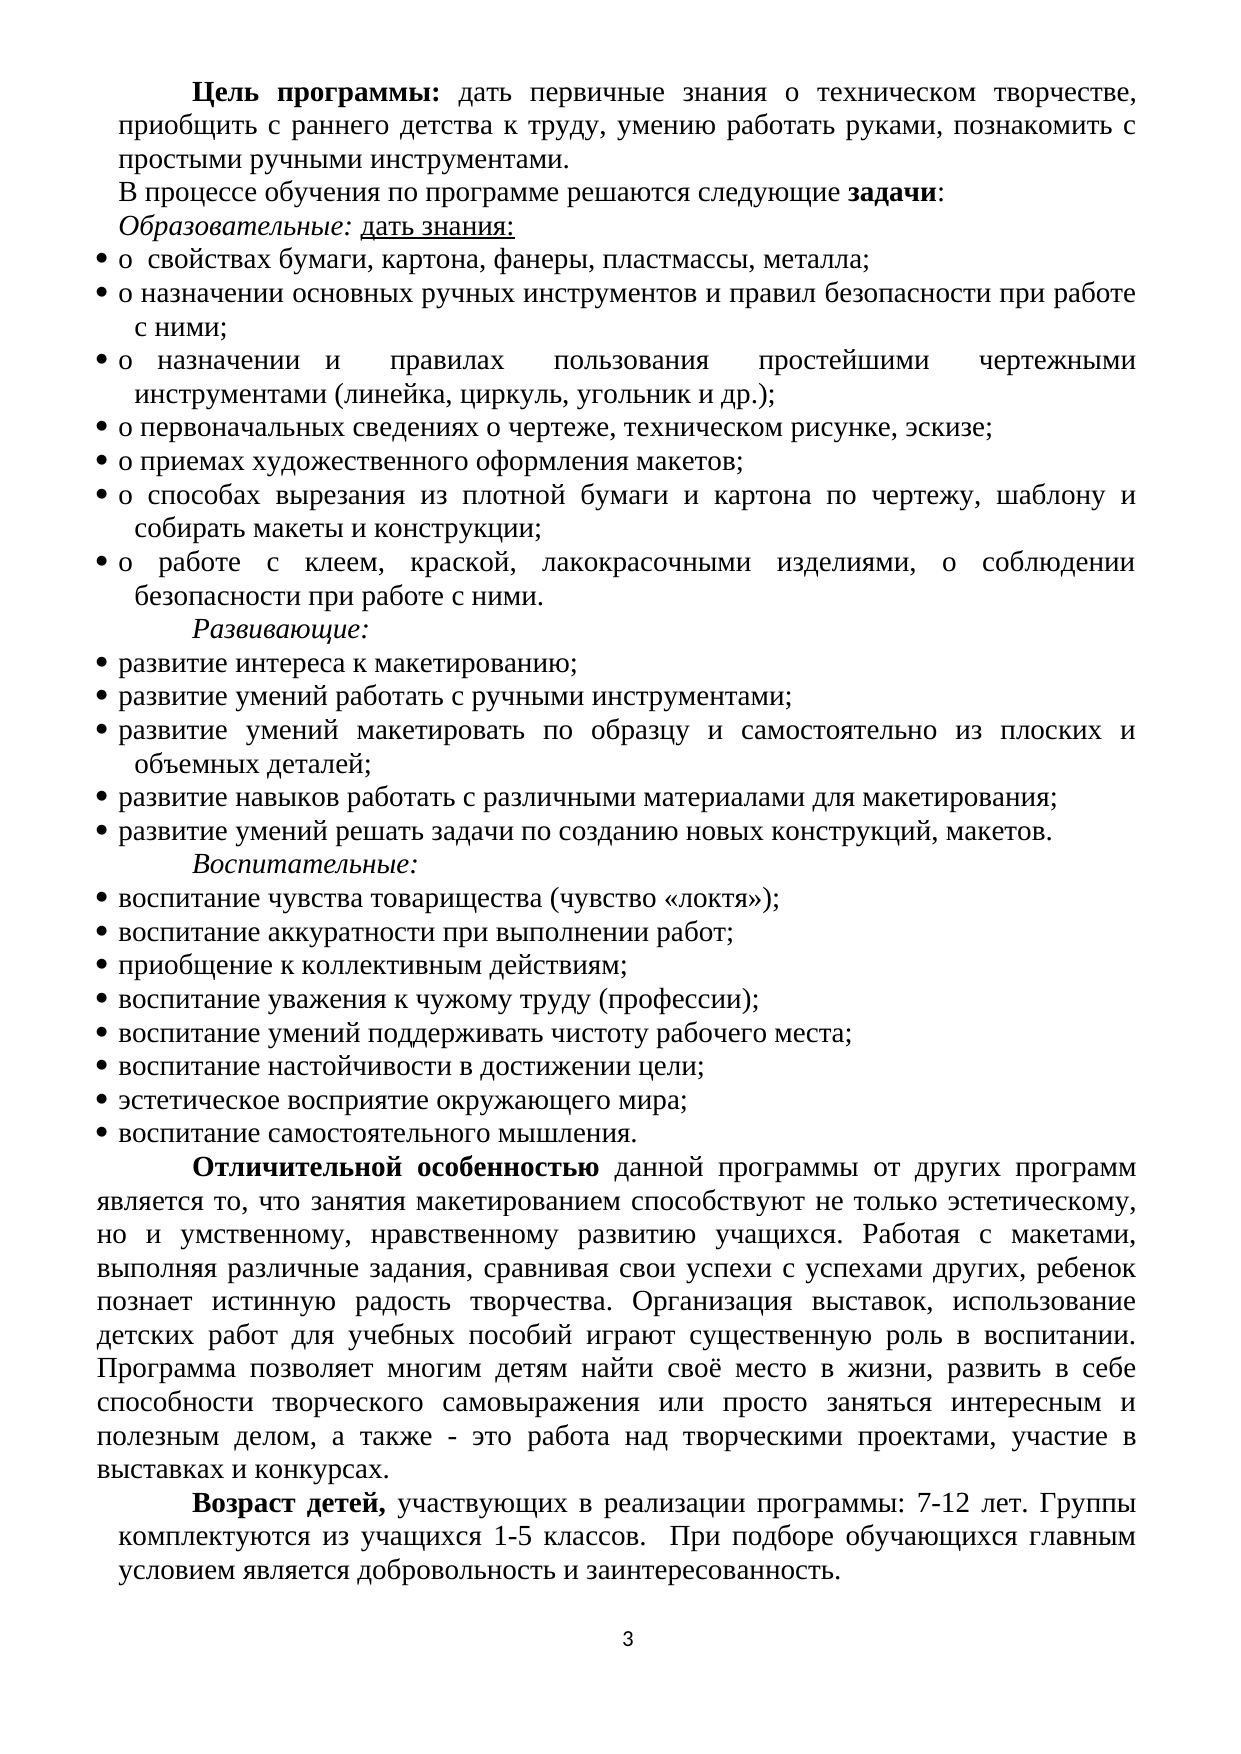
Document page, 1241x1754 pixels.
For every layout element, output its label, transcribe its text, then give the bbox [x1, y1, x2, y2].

text Отличительной особенностью данной программы от других программ является то, что занятия макетированием способствуют не только эстетическому, но и умственному, нравственному развитию учащихся. Работая с макетами, выполняя различные задания, сравнивая свои успехи с успехами других, ребенок познает истинную радость творчества. Организация выставок, использование детских работ для учебных пособий играют существенную роль в воспитании. Программа позволяет многим детям найти своё место в жизни, развить в себе способности творческого самовыражения или просто заняться интересным и полезным делом, а также - это работа над творческими проектами, участие в выставках и конкурсах. [97, 1418, 1137, 1485]
list воспитание самостоятельного мышления. [97, 1116, 1137, 1149]
list о приемах художественного оформления макетов; [97, 443, 1137, 477]
list воспитание аккуратности при выполнении работ; [97, 914, 1137, 947]
text Цель программы: дать первичные знания о техническом творчестве, приобщить с раннего детства к труду, умению работать руками, познакомить с простыми ручными инструментами. [118, 74, 1137, 174]
list о работе с клеем, краской, лакокрасочными изделиями, о соблюдении безопасности при работе с ними. [97, 544, 1137, 611]
text Отличительной особенностью данной программы от других программ является то, что занятия макетированием способствуют не только эстетическому, но и умственному, нравственному развитию учащихся. Работая с макетами, выполняя различные задания, сравнивая свои успехи с успехами других, ребенок познает истинную радость творчества. Организация выставок, использование детских работ для учебных пособий играют существенную роль в воспитании. Программа позволяет многим детям найти своё место в жизни, развить в себе способности творческого самовыражения или просто заняться интересным и полезным делом, а также - это работа над творческими проектами, участие в выставках и конкурсах. [97, 1149, 1137, 1216]
text Развивающие: [134, 611, 1137, 645]
list о способах вырезания из плотной бумаги и картона по чертежу, шаблону и собирать макеты и конструкции; [97, 477, 1137, 544]
list развитие умений решать задачи по созданию новых конструкций, макетов. [97, 813, 1137, 847]
list о назначении и правилах пользования простейшими чертежными инструментами (линейка, циркуль, угольник и др.); [97, 342, 1137, 409]
text Образовательные: дать знания: [118, 208, 1137, 242]
text Воспитательные: [134, 847, 1137, 880]
list развитие умений макетировать по образцу и самостоятельно из плоских и объемных деталей; [97, 712, 1137, 779]
list приобщение к коллективным действиям; [97, 947, 1137, 981]
list воспитание умений поддерживать чистоту рабочего места; [97, 1015, 1137, 1048]
list эстетическое восприятие окружающего мира; [97, 1082, 1137, 1116]
list развитие умений работать с ручными инструментами; [97, 678, 1137, 712]
list воспитание чувства товарищества (чувство «локтя»); [97, 880, 1137, 914]
list о свойствах бумаги, картона, фанеры, пластмассы, металла; [97, 242, 1137, 275]
list развитие навыков работать с различными материалами для макетирования; [97, 779, 1137, 813]
list развитие интереса к макетированию; [97, 645, 1137, 678]
list о назначении основных ручных инструментов и правил безопасности при работе с ними; [97, 275, 1137, 342]
list воспитание уважения к чужому труду (профессии); [97, 981, 1137, 1015]
list воспитание настойчивости в достижении цели; [97, 1048, 1137, 1082]
text В процессе обучения по программе решаются следующие задачи: [118, 174, 1152, 208]
text Возраст детей, участвующих в реализации программы: 7-12 лет. Группы комплектуются из учащихся 1-5 классов. При подборе обучающихся главным условием является добровольность и заинтересованность. [118, 1485, 1137, 1585]
list о первоначальных сведениях о чертеже, техническом рисунке, эскизе; [97, 409, 1137, 443]
